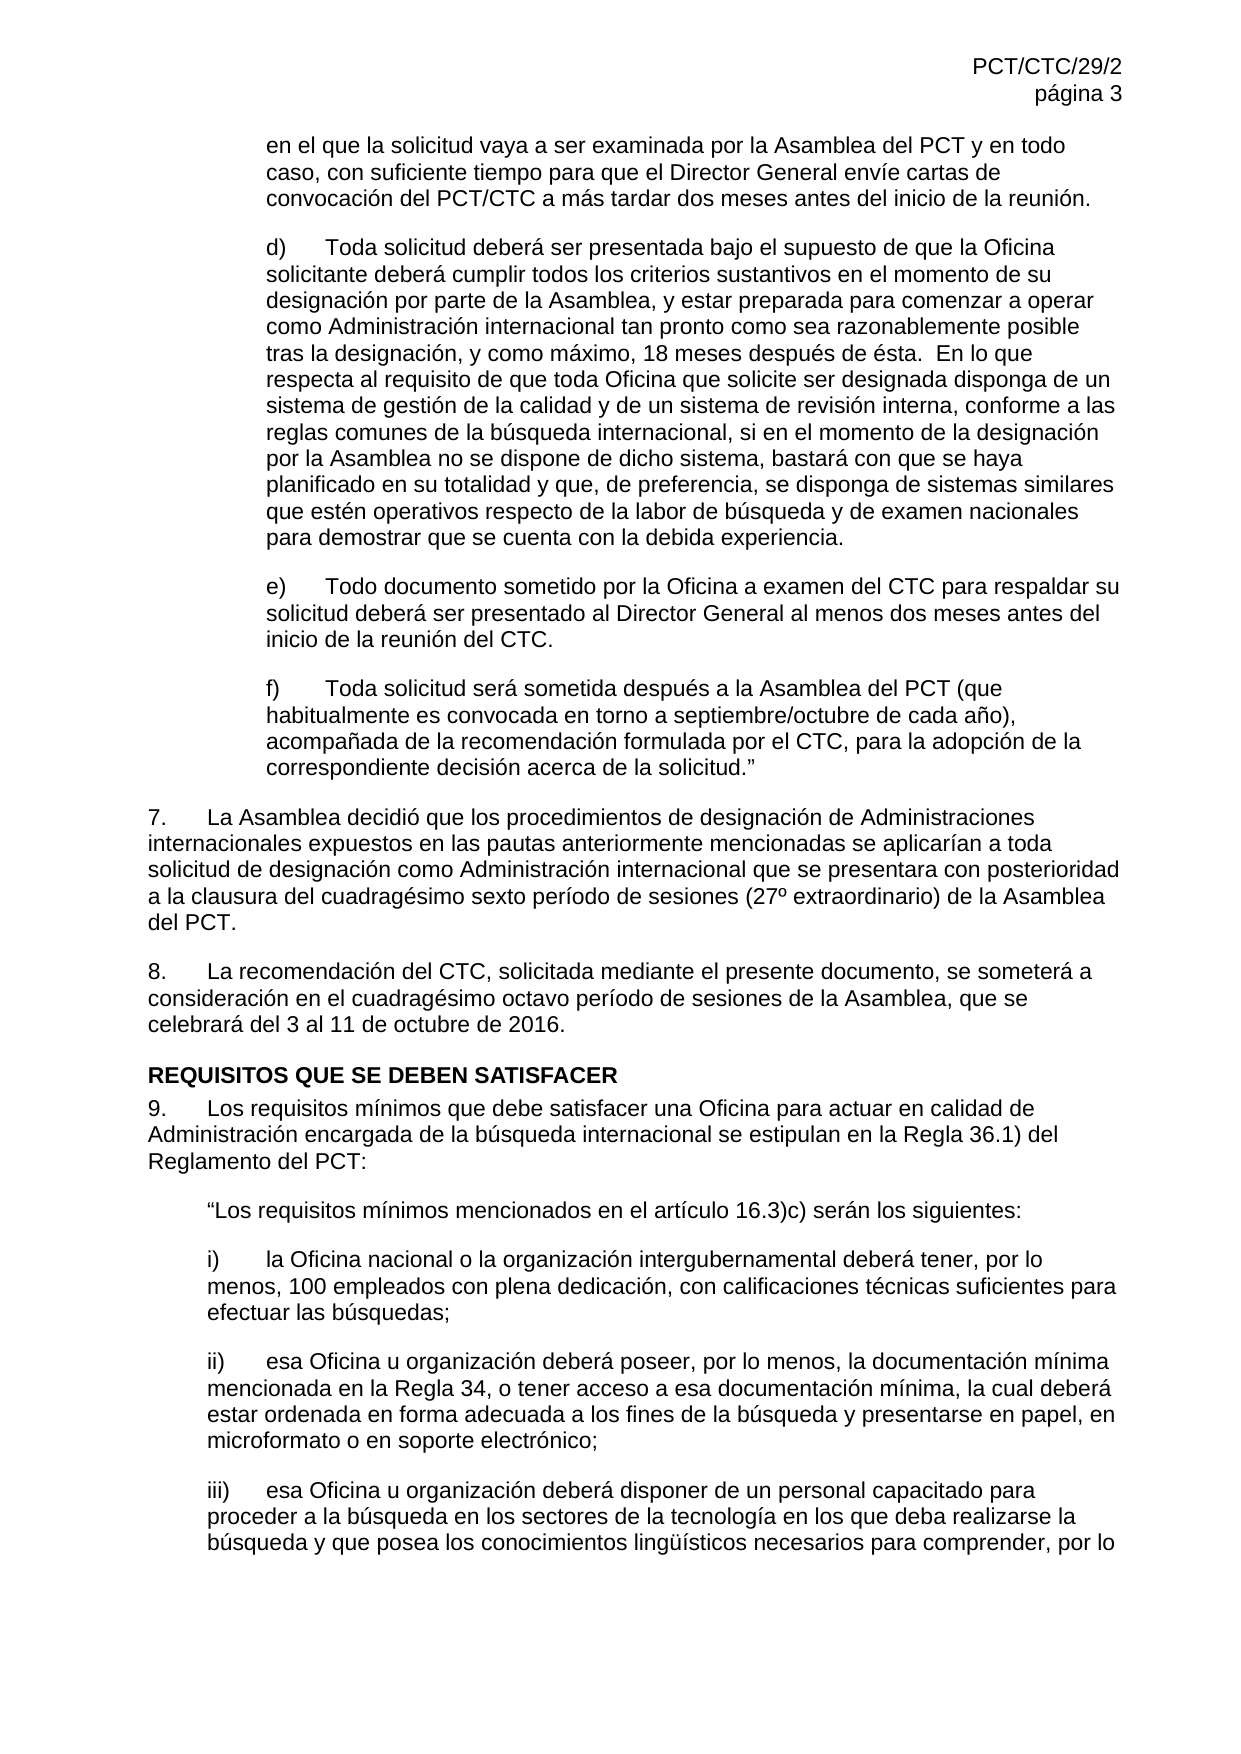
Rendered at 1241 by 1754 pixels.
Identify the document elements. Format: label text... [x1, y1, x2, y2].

list d) Toda solicitud deberá ser presentada bajo el supuesto de que la Oficina solicitante deberá cumplir todos los criterios sustantivos en el momento de su designación por parte de la Asamblea, y estar preparada para comenzar a operar como Administración internacional tan pronto como sea razonablemente posible tras la designación, y como máximo, 18 meses después de ésta. En lo que respecta al requisito de que toda Oficina que solicite ser designada disponga de un sistema de gestión de la calidad y de un sistema de revisión interna, conforme a las reglas comunes de la búsqueda internacional, si en el momento de la designación por la Asamblea no se dispone de dicho sistema, bastará con que se haya planificado en su totalidad y que, de preferencia, se disponga de sistemas similares que estén operativos respecto de la labor de búsqueda y de examen nacionales para demostrar que se cuenta con la debida experiencia. [266, 234, 1122, 550]
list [207, 1477, 1122, 1556]
text La Asamblea decidió que los procedimientos de designación de Administraciones internacionales expuestos en las pautas anteriormente mencionadas se aplicarían a toda solicitud de designación como Administración internacional que se presentara con posterioridad a la clausura del cuadragésimo sexto período de sesiones (27º extraordinario) de la Asamblea del PCT. [148, 804, 1122, 935]
text Los requisitos mínimos que debe satisfacer una Oficina para actuar en calidad de Administración encargada de la búsqueda internacional se estipulan en la Regla 36.1) del Reglamento del PCT: [148, 1095, 1122, 1174]
text La recomendación del CTC, solicitada mediante el presente documento, se someterá a consideración en el cuadragésimo octavo período de sesiones de la Asamblea, que se celebrará del 3 al 11 de octubre de 2016. [148, 958, 1122, 1037]
list i) la Oficina nacional o la organización intergubernamental deberá tener, por lo menos, 100 empleados con plena dedicación, con calificaciones técnicas suficientes para efectuar las búsquedas; [207, 1246, 1122, 1325]
subtitle REQUISITOS QUE se DEBEN SATISFACER [148, 1062, 1122, 1089]
list f) Toda solicitud será sometida después a la Asamblea del PCT (que habitualmente es convocada en torno a septiembre/octubre de cada año), acompañada de la recomendación formulada por el CTC, para la adopción de la correspondiente decisión acerca de la solicitud.” [266, 675, 1122, 781]
list ii) esa Oficina u organización deberá poseer, por lo menos, la documentación mínima mencionada en la Regla 34, o tener acceso a esa documentación mínima, la cual deberá estar ordenada en forma adecuada a los fines de la búsqueda y presentarse en papel, en microformato o en soporte electrónico; [207, 1348, 1122, 1454]
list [266, 132, 1122, 211]
list “Los requisitos mínimos mencionados en el artículo 16.3)c) serán los siguientes: [207, 1197, 1122, 1223]
list e) Todo documento sometido por la Oficina a examen del CTC para respaldar su solicitud deberá ser presentado al Director General al menos dos meses antes del inicio de la reunión del CTC. [266, 573, 1122, 652]
